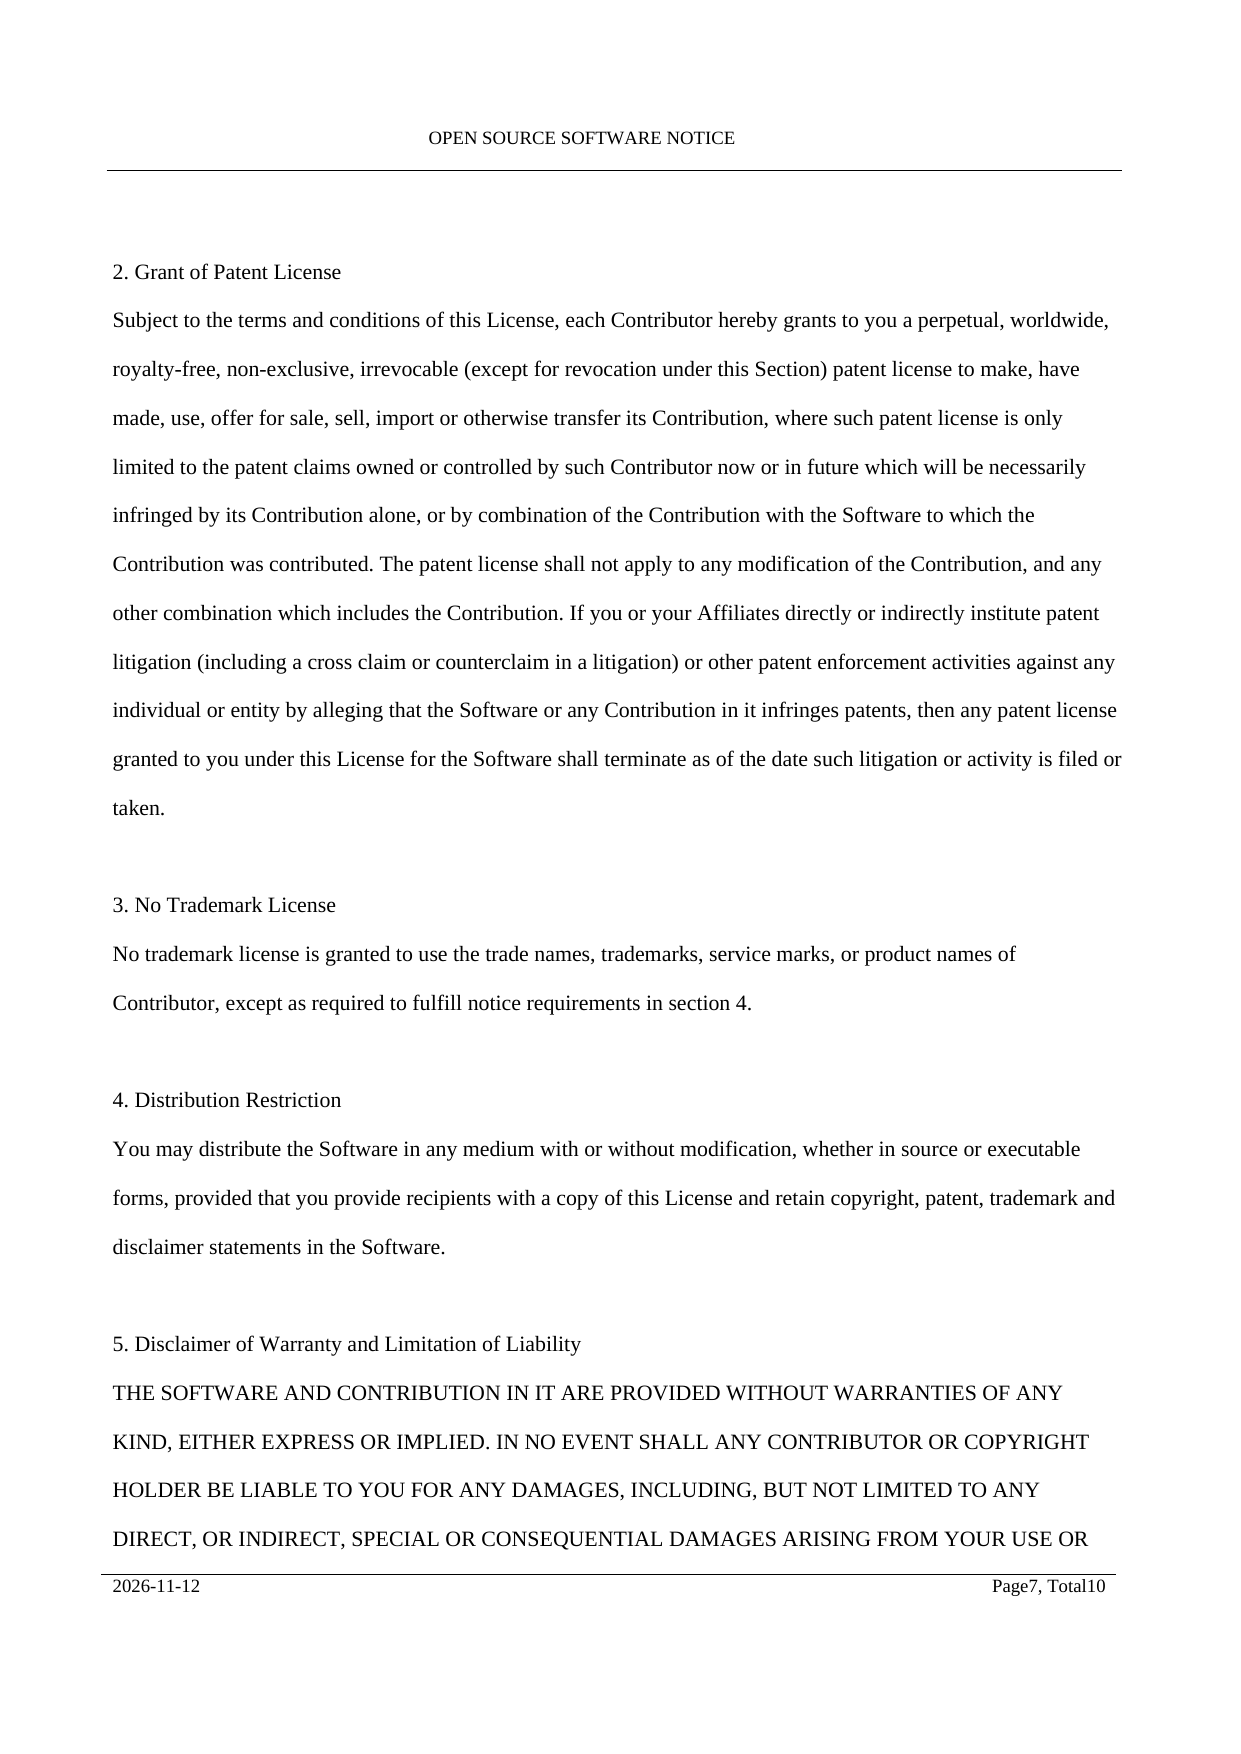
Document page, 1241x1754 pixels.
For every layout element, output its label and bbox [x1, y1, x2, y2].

text [112, 206, 1128, 1555]
